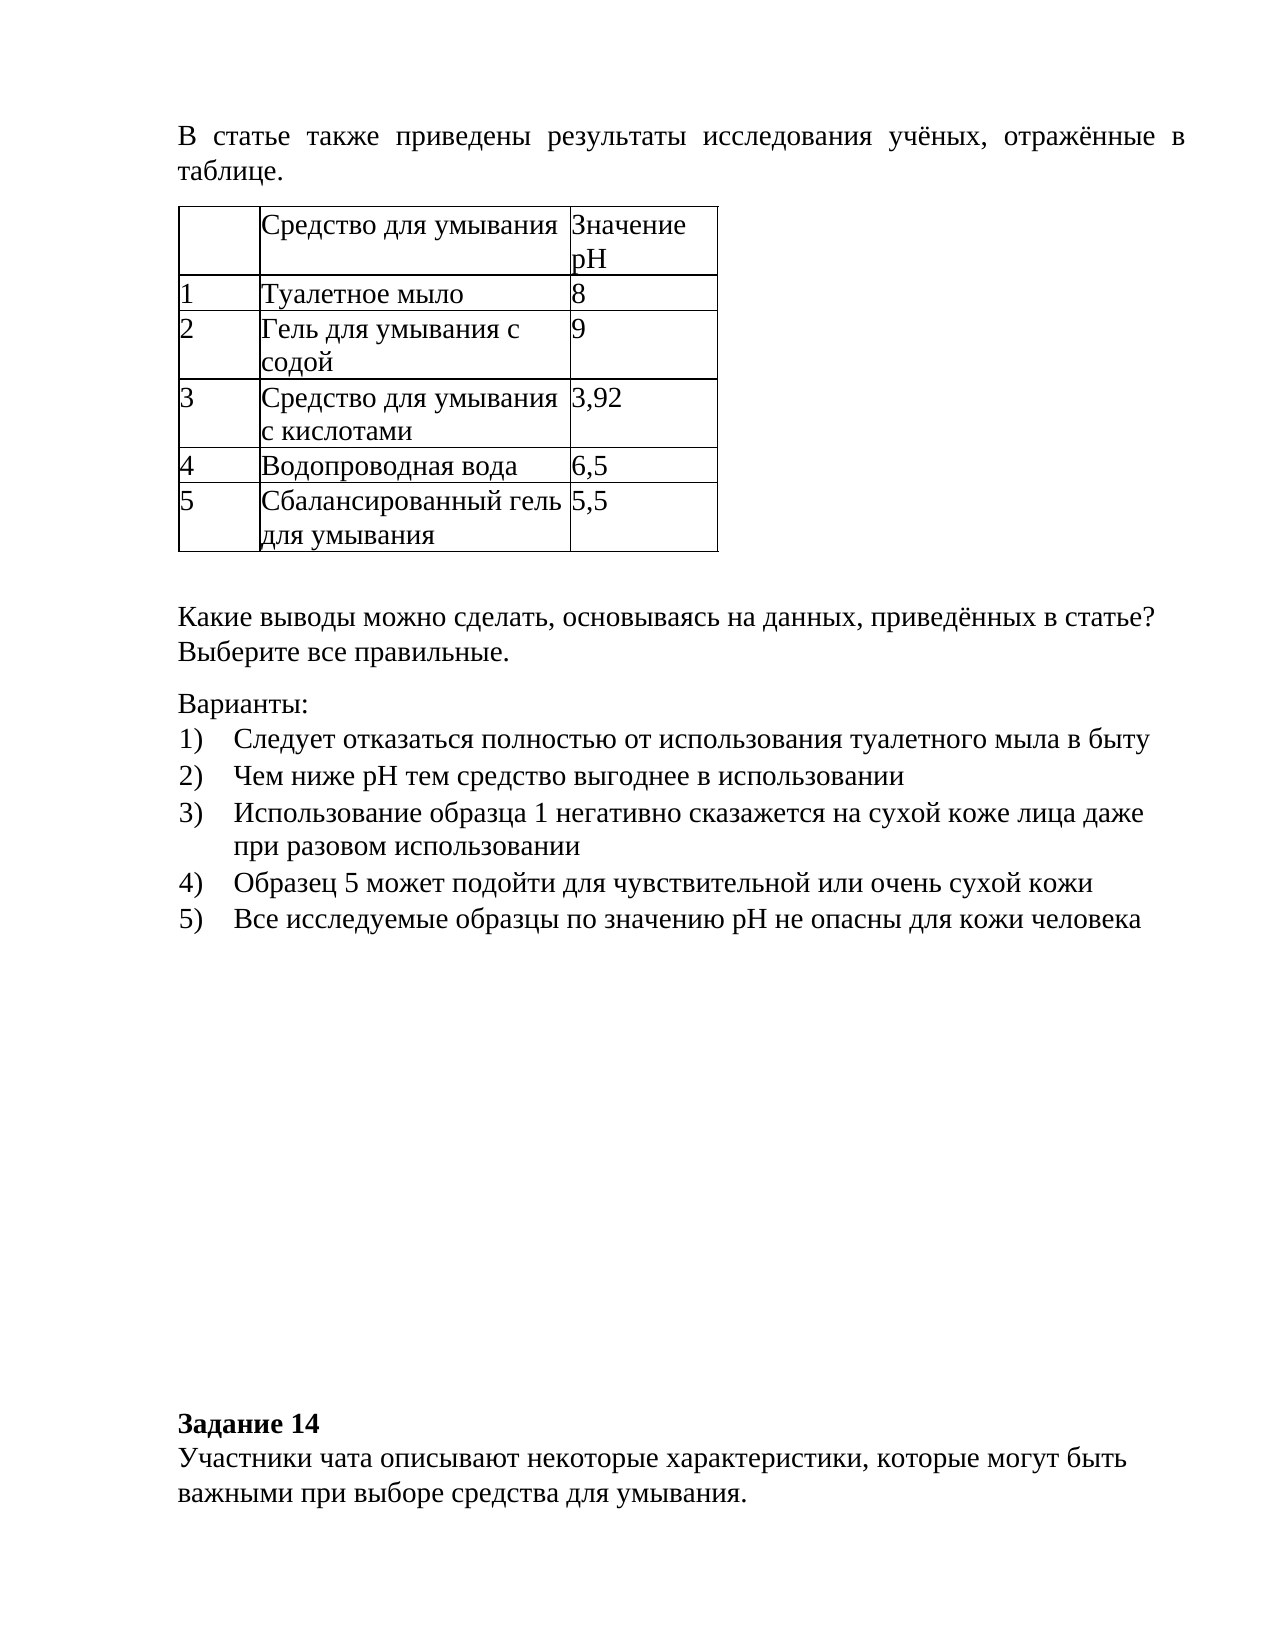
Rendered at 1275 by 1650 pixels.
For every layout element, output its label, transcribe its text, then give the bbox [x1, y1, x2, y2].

table_cell Гель для умывания с содой [261, 311, 570, 378]
table_cell Туалетное мыло [261, 276, 570, 309]
table_cell Использование образца 1 негативно сказажется на сухой коже лица даже при разовом использовании [232, 793, 1186, 863]
table_cell 5,5 [571, 483, 717, 551]
text Варианты: [177, 686, 1186, 720]
table_cell 2) [177, 756, 232, 793]
table_cell 6,5 [571, 448, 717, 482]
text В статье также приведены результаты исследования учёных, отражённые в таблице. [177, 118, 1186, 187]
table_cell Чем ниже pH тем средство выгоднее в использовании [232, 756, 1186, 793]
table_header Средство для умывания [261, 207, 570, 274]
table_cell 2 [180, 311, 259, 378]
table_cell Сбалансированный гель для умывания [261, 483, 570, 551]
table_header [180, 207, 259, 274]
table_header Следует отказаться полностью от использования туалетного мыла в быту [232, 720, 1186, 756]
table_cell Средство для умывания с кислотами [261, 380, 570, 447]
text Задание 14 [177, 1406, 1186, 1440]
table_cell Образец 5 может подойти для чувствительной или очень сухой кожи [232, 863, 1186, 900]
table_cell 5 [180, 483, 259, 551]
table_cell 3,92 [571, 380, 717, 447]
table_cell 4 [180, 448, 259, 482]
table_header 1) [177, 720, 232, 756]
table_cell Водопроводная вода [261, 448, 570, 482]
table_cell 1 [180, 276, 259, 309]
table_cell Все исследуемые образцы по значению pH не опасны для кожи человека [232, 900, 1186, 937]
table_header Значение рН [571, 207, 717, 274]
table_cell 4) [177, 863, 232, 900]
table_cell 5) [177, 900, 232, 937]
table_cell 8 [571, 276, 717, 309]
text Какие выводы можно сделать, основываясь на данных, приведённых в статье? Выберите все правильные. [177, 599, 1186, 667]
table_cell 3 [180, 380, 259, 447]
table_cell 9 [571, 311, 717, 378]
text Участники чата описывают некоторые характеристики, которые могут быть важными при выборе средства для умывания. [177, 1440, 1186, 1508]
table_cell 3) [177, 793, 232, 863]
